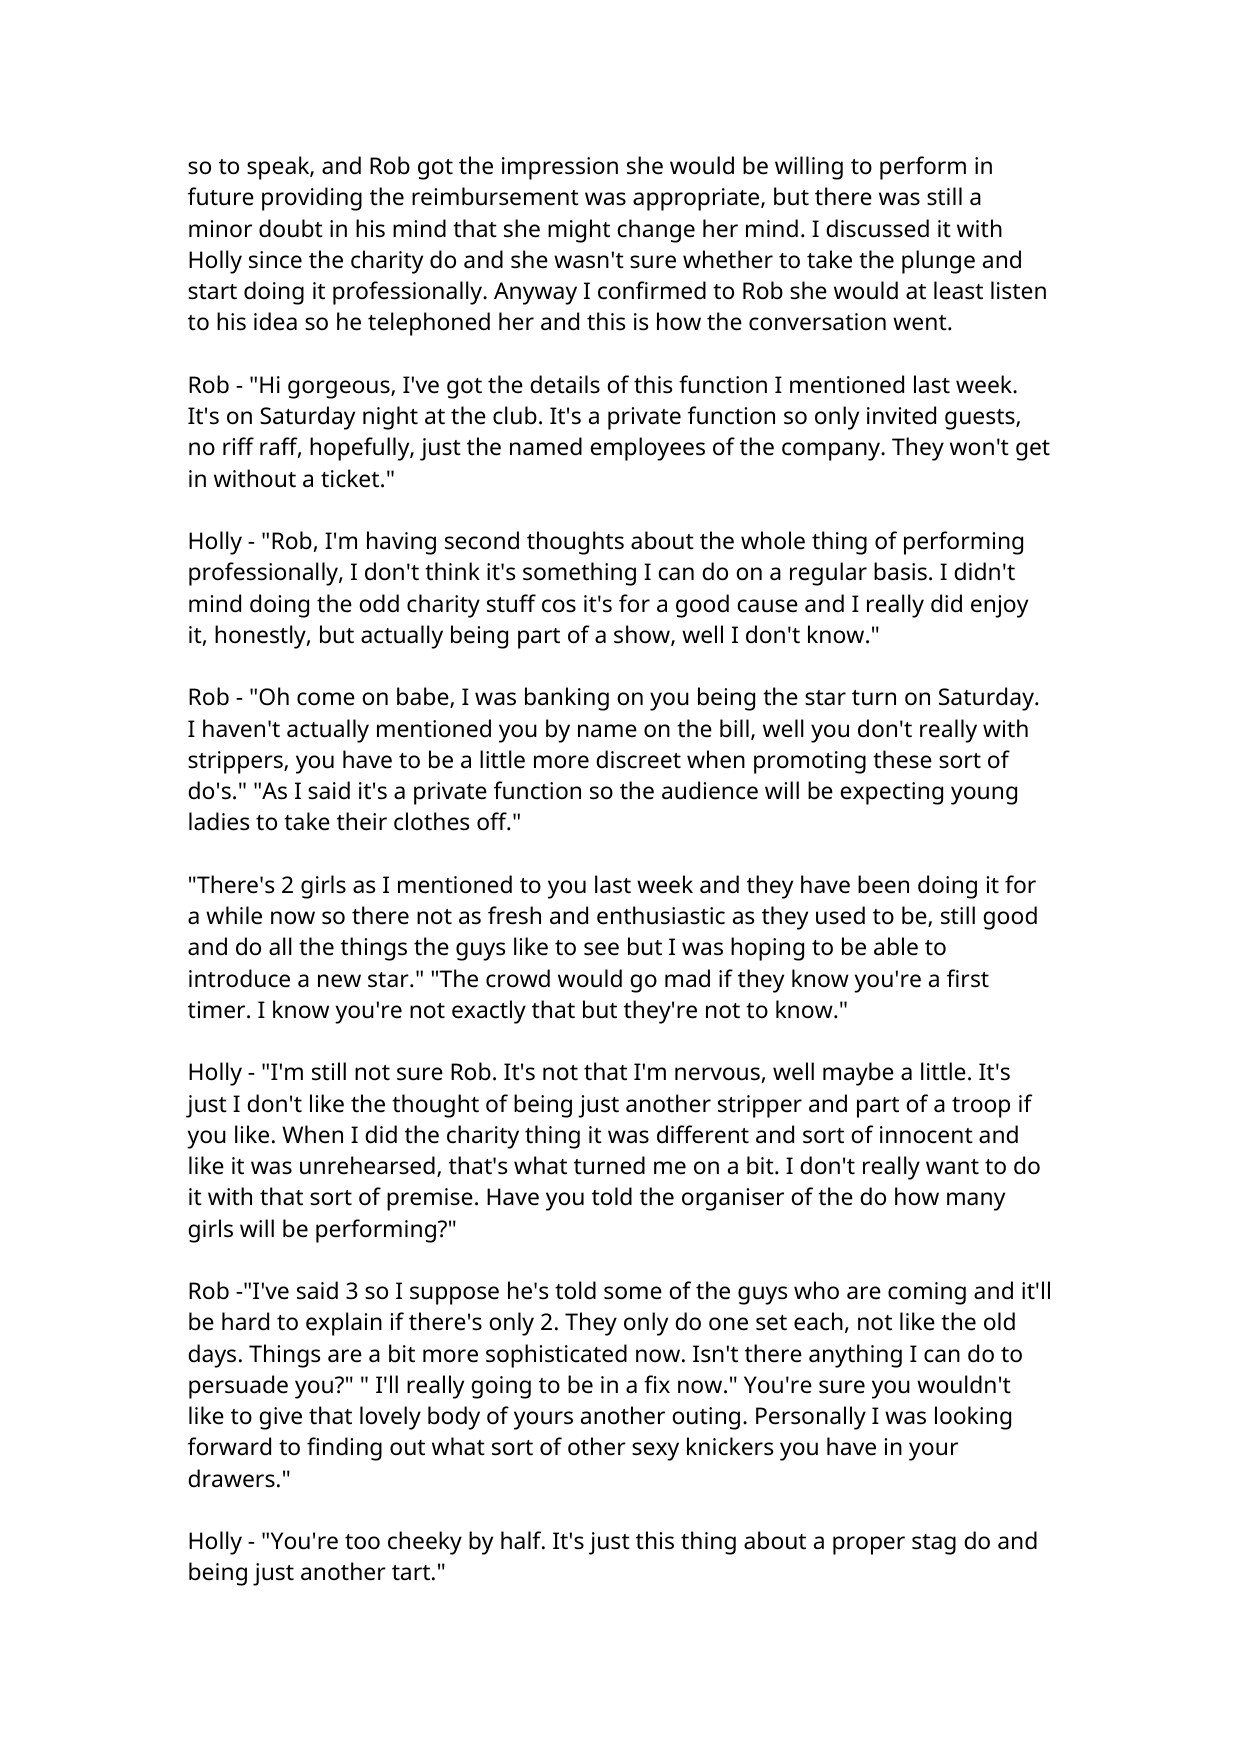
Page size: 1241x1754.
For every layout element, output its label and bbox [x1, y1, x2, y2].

text [187, 150, 1053, 1587]
